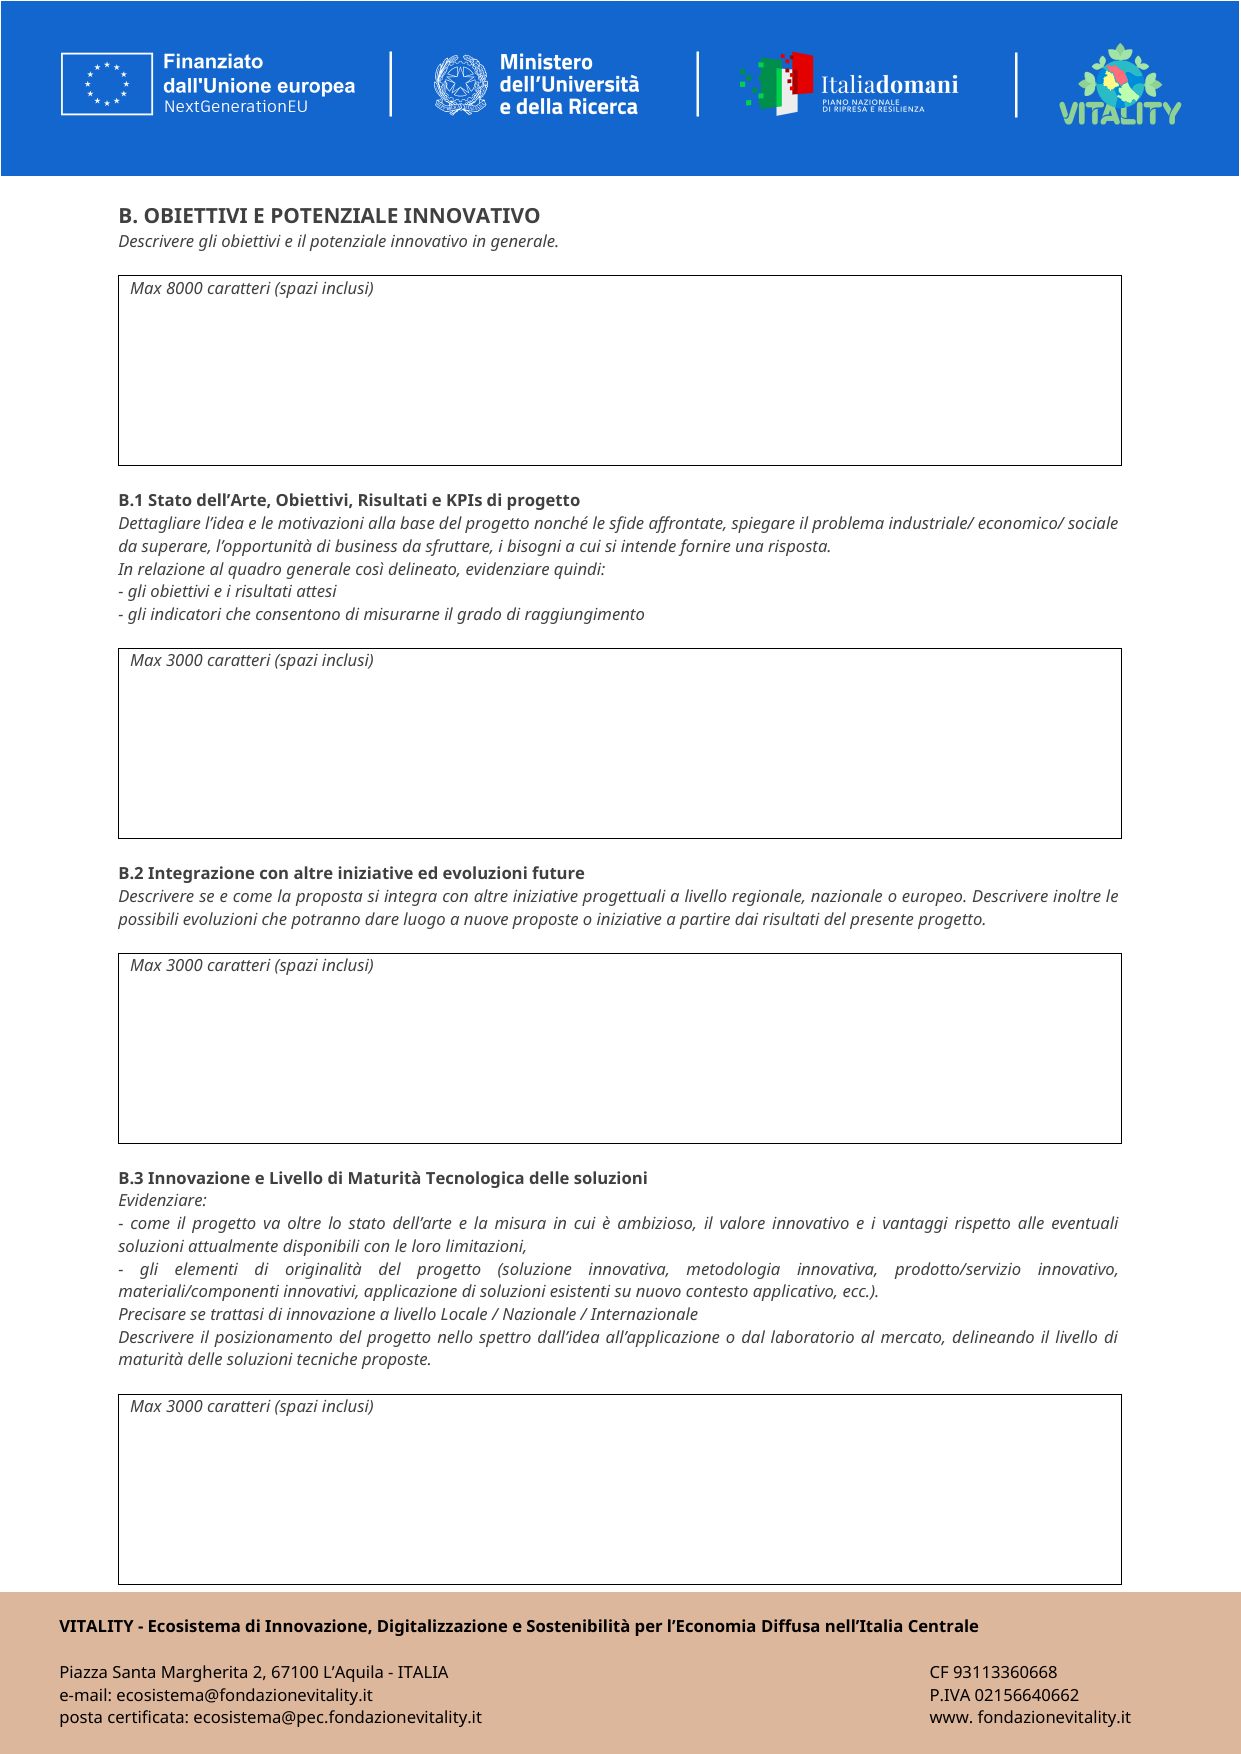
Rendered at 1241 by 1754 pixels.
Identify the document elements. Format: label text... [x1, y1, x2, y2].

text B.3 Innovazione e Livello di Maturità Tecnologica delle soluzioni [118, 1166, 1122, 1189]
text In relazione al quadro generale così delineato, evidenziare quindi: [118, 557, 1122, 580]
text Evidenziare: [118, 1189, 1122, 1212]
text Descrivere se e come la proposta si integra con altre iniziative progettuali a livello regionale, nazionale o europeo. Descrivere inoltre le possibili evoluzioni che potranno dare luogo a nuove proposte o iniziative a partire dai risultati del presente progetto. [118, 884, 1122, 930]
text B. OBIETTIVI E POTENZIALE INNOVATIVO [118, 201, 1122, 230]
table_header Max 3000 caratteri (spazi inclusi) [119, 649, 1121, 838]
text - gli elementi di originalità del progetto (soluzione innovativa, metodologia innovativa, prodotto/servizio innovativo, materiali/componenti innovativi, applicazione di soluzioni esistenti su nuovo contesto applicativo, ecc.). [118, 1257, 1122, 1303]
text - gli obiettivi e i risultati attesi [118, 580, 1122, 603]
text Precisare se trattasi di innovazione a livello Locale / Nazionale / Internazionale [118, 1303, 1122, 1325]
text B.1 Stato dell’Arte, Obiettivi, Risultati e KPIs di progetto [118, 489, 1122, 512]
table_header Max 3000 caratteri (spazi inclusi) [119, 954, 1121, 1143]
text Descrivere il posizionamento del progetto nello spettro dall’idea all’applicazione o dal laboratorio al mercato, delineando il livello di maturità delle soluzioni tecniche proposte. [118, 1325, 1122, 1371]
table_header Max 8000 caratteri (spazi inclusi) [119, 276, 1121, 465]
picture [1, 1, 1239, 176]
text Dettagliare l’idea e le motivazioni alla base del progetto nonché le sfide affrontate, spiegare il problema industriale/ economico/ sociale da superare, l’opportunità di business da sfruttare, i bisogni a cui si intende fornire una risposta. [118, 512, 1122, 557]
text Descrivere gli obiettivi e il potenziale innovativo in generale. [118, 230, 1122, 253]
table_header Max 3000 caratteri (spazi inclusi) [119, 1395, 1121, 1583]
text B.2 Integrazione con altre iniziative ed evoluzioni future [118, 862, 1122, 884]
text - gli indicatori che consentono di misurarne il grado di raggiungimento [118, 603, 1122, 625]
text - come il progetto va oltre lo stato dell’arte e la misura in cui è ambizioso, il valore innovativo e i vantaggi rispetto alle eventuali soluzioni attualmente disponibili con le loro limitazioni, [118, 1212, 1122, 1257]
